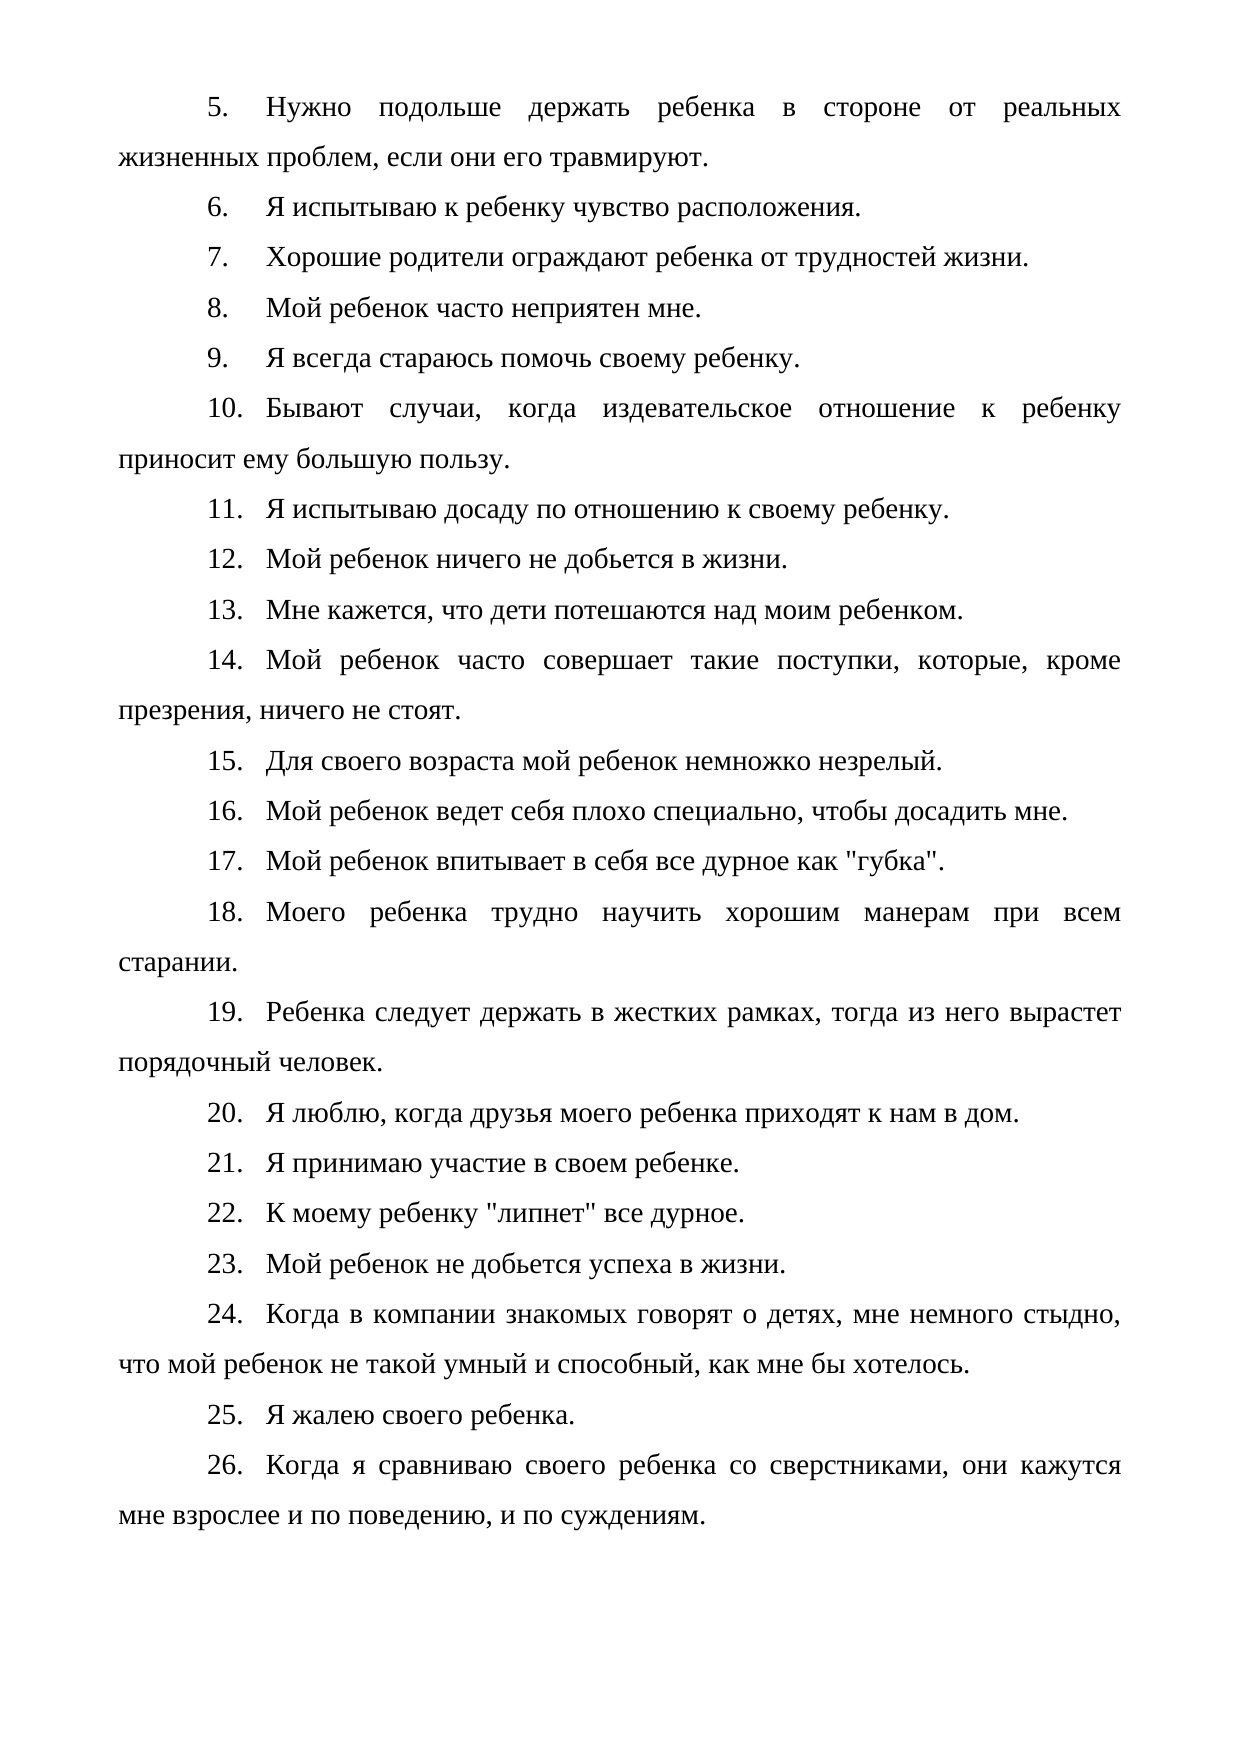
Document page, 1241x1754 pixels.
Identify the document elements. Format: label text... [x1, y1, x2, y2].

list Бывают случаи, когда издевательское отношение к ребенку приносит ему большую пользу. [118, 391, 1122, 474]
list Мой ребенок часто неприятен мне. [118, 290, 1122, 323]
list Моего ребенка трудно научить хорошим манерам при всем старании. [118, 894, 1122, 977]
list Когда в компании знакомых говорят о детях, мне немного стыдно, что мой ребенок не такой умный и способный, как мне бы хотелось. [118, 1296, 1122, 1380]
list Нужно подольше держать ребенка в стороне от реальных жизненных проблем, если они его травмируют. [118, 89, 1122, 172]
list Я всегда стараюсь помочь своему ребенку. [118, 340, 1122, 374]
list Хорошие родители ограждают ребенка от трудностей жизни. [118, 239, 1122, 273]
list Мой ребенок часто совершает такие поступки, которые, кроме презрения, ничего не стоят. [118, 642, 1122, 726]
list Я испытываю досаду по отношению к своему ребенку. [118, 491, 1122, 525]
list Когда я сравниваю своего ребенка со сверстниками, они кажутся мне взрослее и по поведению, и по суждениям. [118, 1447, 1122, 1531]
list К моему ребенку "липнет" все дурное. [118, 1196, 1122, 1229]
list Мой ребенок ведет себя плохо специально, чтобы досадить мне. [118, 793, 1122, 827]
list Мой ребенок не добьется успеха в жизни. [118, 1246, 1122, 1279]
list Я принимаю участие в своем ребенке. [118, 1145, 1122, 1179]
list Для своего возраста мой ребенок немножко незрелый. [118, 743, 1122, 776]
list Мне кажется, что дети потешаются над моим ребенком. [118, 592, 1122, 625]
list Ребенка следует держать в жестких рамках, тогда из него вырастет порядочный человек. [118, 994, 1122, 1078]
list Мой ребенок ничего не добьется в жизни. [118, 541, 1122, 575]
list Мой ребенок впитывает в себя все дурное как "губка". [118, 843, 1122, 877]
list Я испытываю к ребенку чувство расположения. [118, 189, 1122, 223]
list Я люблю, когда друзья моего ребенка приходят к нам в дом. [118, 1095, 1122, 1128]
list Я жалею своего ребенка. [118, 1397, 1122, 1430]
